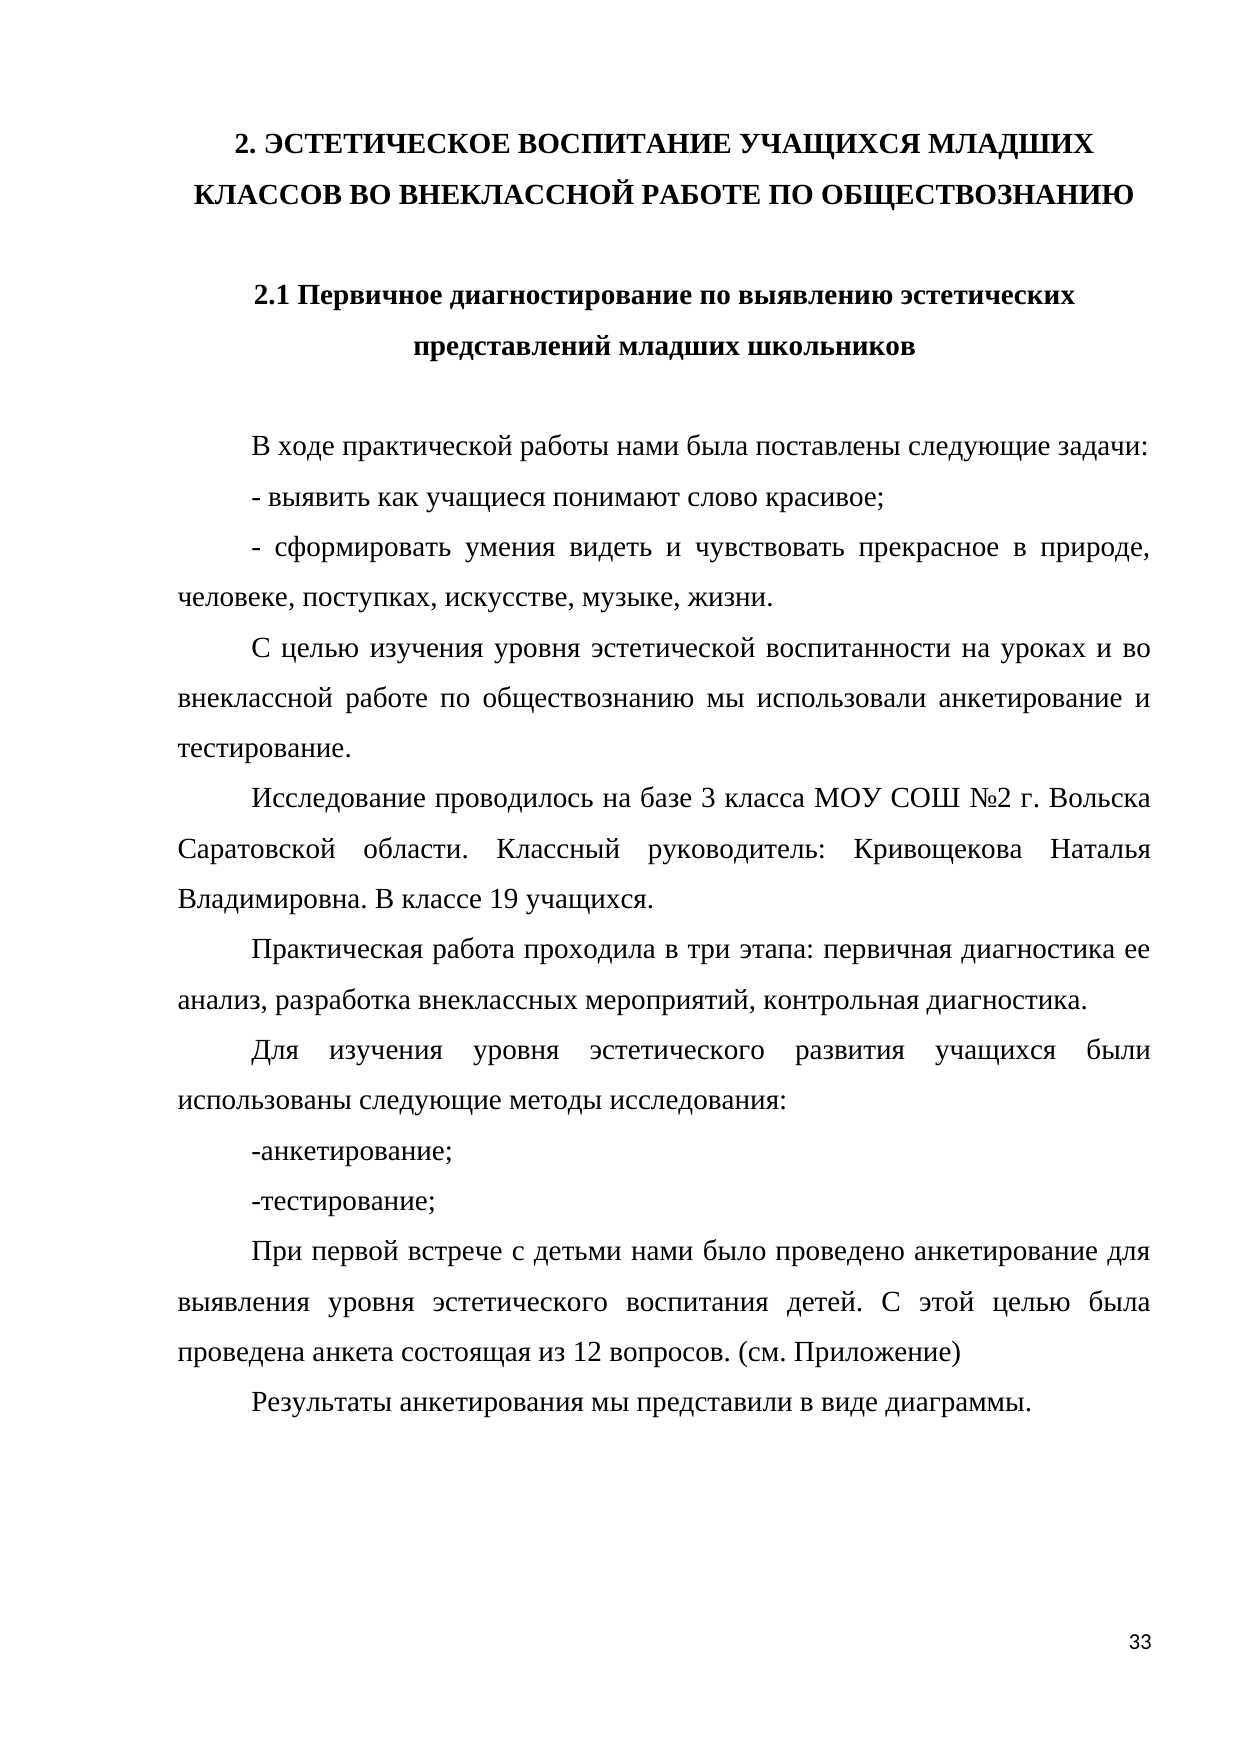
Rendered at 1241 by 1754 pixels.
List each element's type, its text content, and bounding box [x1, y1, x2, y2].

text -анкетирование; [177, 1133, 1152, 1166]
text Для изучения уровня эстетического развития учащихся были использованы следующие методы исследования: [177, 1032, 1152, 1116]
text 2.1 Первичное диагностирование по выявлению эстетических представлений младших школьников [177, 277, 1152, 361]
text С целью изучения уровня эстетической воспитанности на уроках и во внеклассной работе по обществознанию мы использовали анкетирование и тестирование. [177, 630, 1152, 764]
text В ходе практической работы нами была поставлены следующие задачи: [177, 428, 1152, 462]
text Практическая работа проходила в три этапа: первичная диагностика ее анализ, разработка внеклассных мероприятий, контрольная диагностика. [177, 932, 1152, 1015]
text - сформировать умения видеть и чувствовать прекрасное в природе, человеке, поступках, искусстве, музыке, жизни. [177, 529, 1152, 613]
text Исследование проводилось на базе 3 класса МОУ СОШ №2 г. Вольска Саратовской области. Классный руководитель: Кривощекова Наталья Владимировна. В классе 19 учащихся. [177, 781, 1152, 915]
text При первой встрече с детьми нами было проведено анкетирование для выявления уровня эстетического воспитания детей. С этой целью была проведена анкета состоящая из 12 вопросов. (см. Приложение) [177, 1233, 1152, 1368]
text -тестирование; [177, 1183, 1152, 1217]
text 2. ЭСТЕТИЧЕСКОЕ ВОСПИТАНИЕ УЧАЩИХСЯ МЛАДШИХ КЛАССОВ ВО ВНЕКЛАССНОЙ РАБОТЕ ПО ОБЩЕСТВОЗНАНИЮ [177, 127, 1152, 210]
text Результаты анкетирования мы представили в виде диаграммы. [177, 1384, 1152, 1418]
text - выявить как учащиеся понимают слово красивое; [177, 479, 1152, 512]
